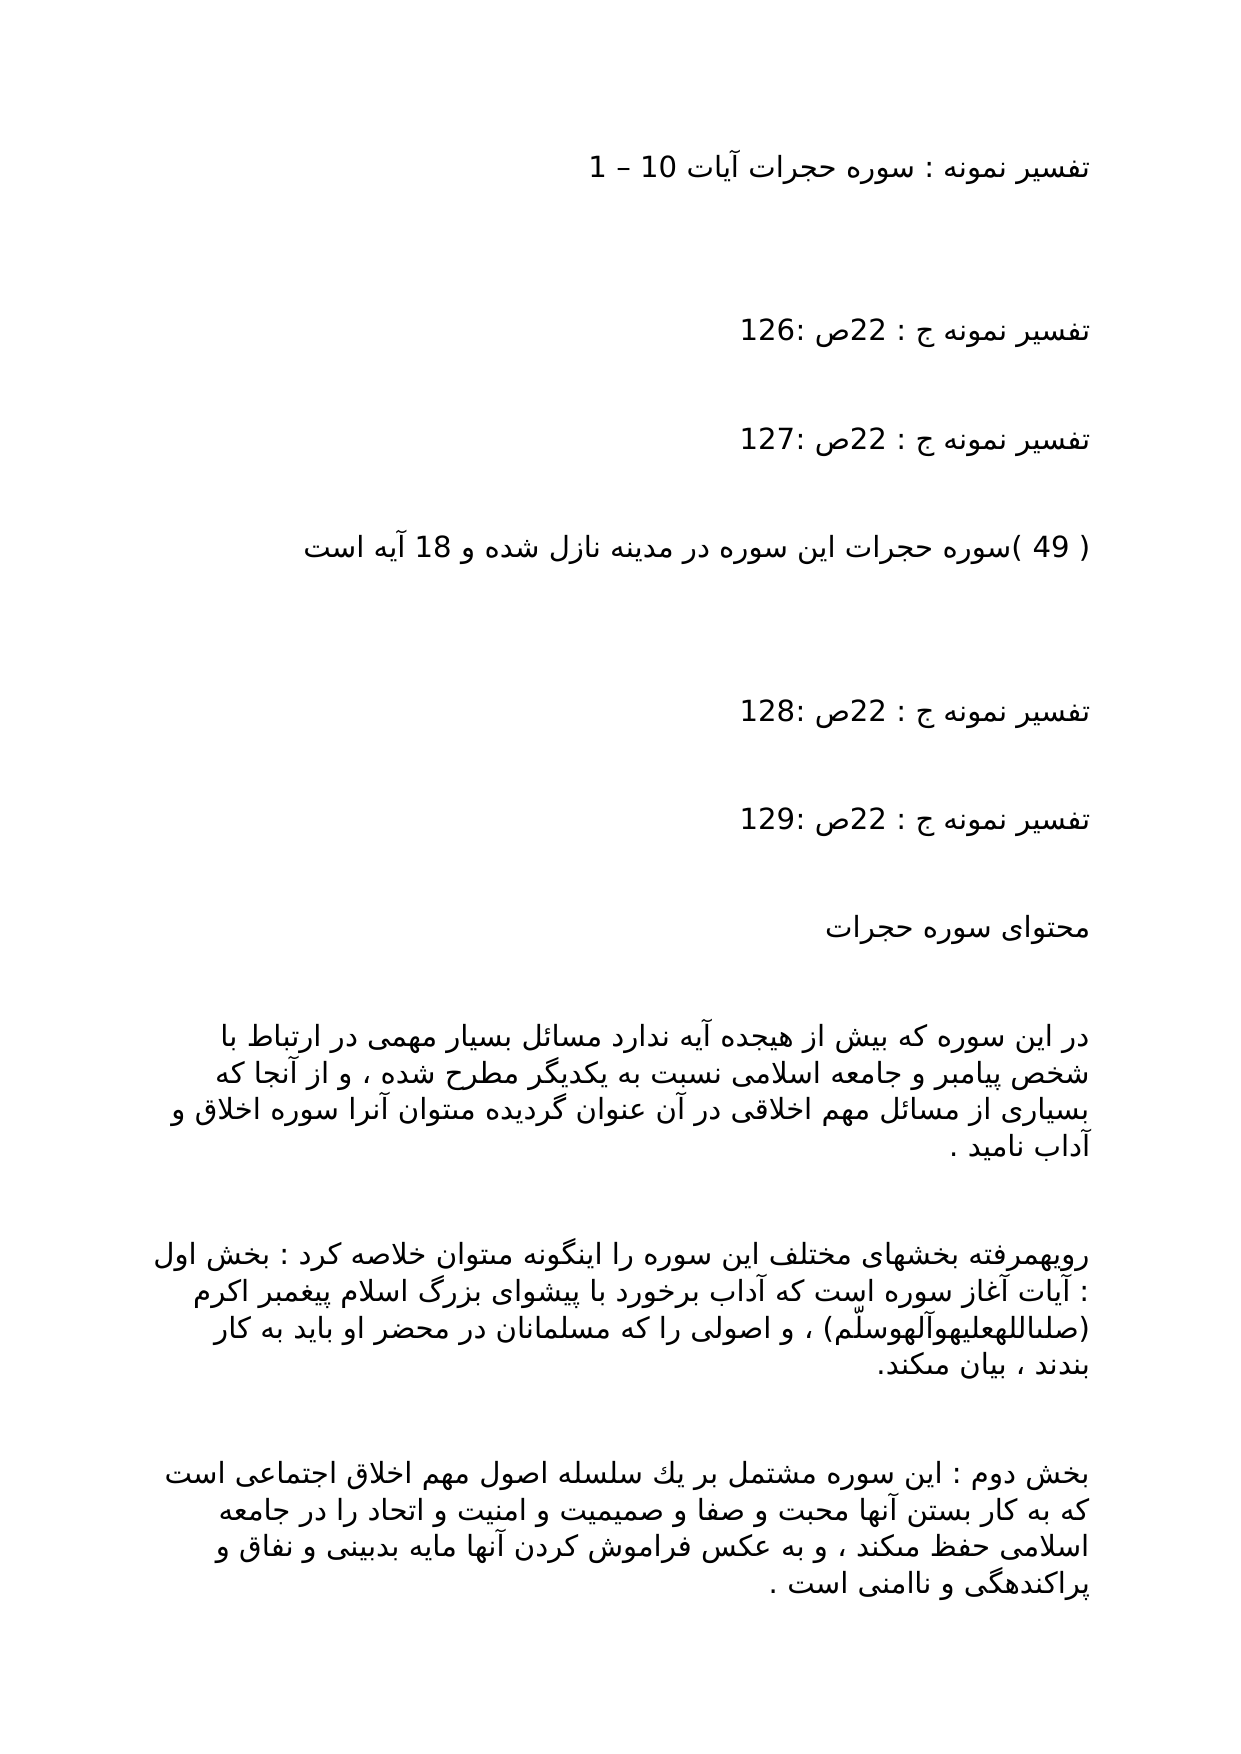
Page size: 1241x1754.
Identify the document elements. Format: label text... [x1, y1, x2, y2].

text تفسير نمونه ج : 22ص :126 [150, 313, 1090, 347]
text رويهمرفته بخشهاى مختلف اين سوره را اينگونه مى‏توان خلاصه كرد : بخش اول : آيات آغاز سوره است كه آداب برخورد با پيشواى بزرگ اسلام پيغمبر اكرم (صلى‏الله‏عليه‏وآله‏وسلّم‏) ، و اصولى را كه مسلمانان در محضر او بايد به كار بندند ، بيان مى‏كند. [150, 1238, 1090, 1382]
text تفسير نمونه ج : 22ص :127 [150, 422, 1090, 456]
text محتواى سوره حجرات [150, 911, 1090, 945]
text تفسیر نمونه : سوره حجرات آیات 10 – 1 [150, 150, 1090, 184]
text ( 49 )سوره حجرات اين سوره در مدينه نازل شده و 18 آيه است [150, 530, 1090, 564]
text تفسير نمونه ج : 22ص :128 [150, 694, 1090, 728]
text تفسير نمونه ج : 22ص :129 [150, 802, 1090, 836]
text در اين سوره كه بيش از هيجده آيه ندارد مسائل بسيار مهمى در ارتباط با شخص پيامبر و جامعه اسلامى نسبت به يكديگر مطرح شده ، و از آنجا كه بسيارى از مسائل مهم اخلاقى در آن عنوان گرديده مى‏توان آنرا سوره اخلاق و آداب ناميد . [150, 1019, 1090, 1163]
text بخش دوم : اين سوره مشتمل بر يك سلسله اصول مهم اخلاق اجتماعى است كه به كار بستن آنها محبت و صفا و صميميت و امنيت و اتحاد را در جامعه اسلامى حفظ مى‏كند ، و به عكس فراموش كردن آنها مايه بدبينى و نفاق و پراكنده‏گى و ناامنى است . [150, 1456, 1090, 1600]
